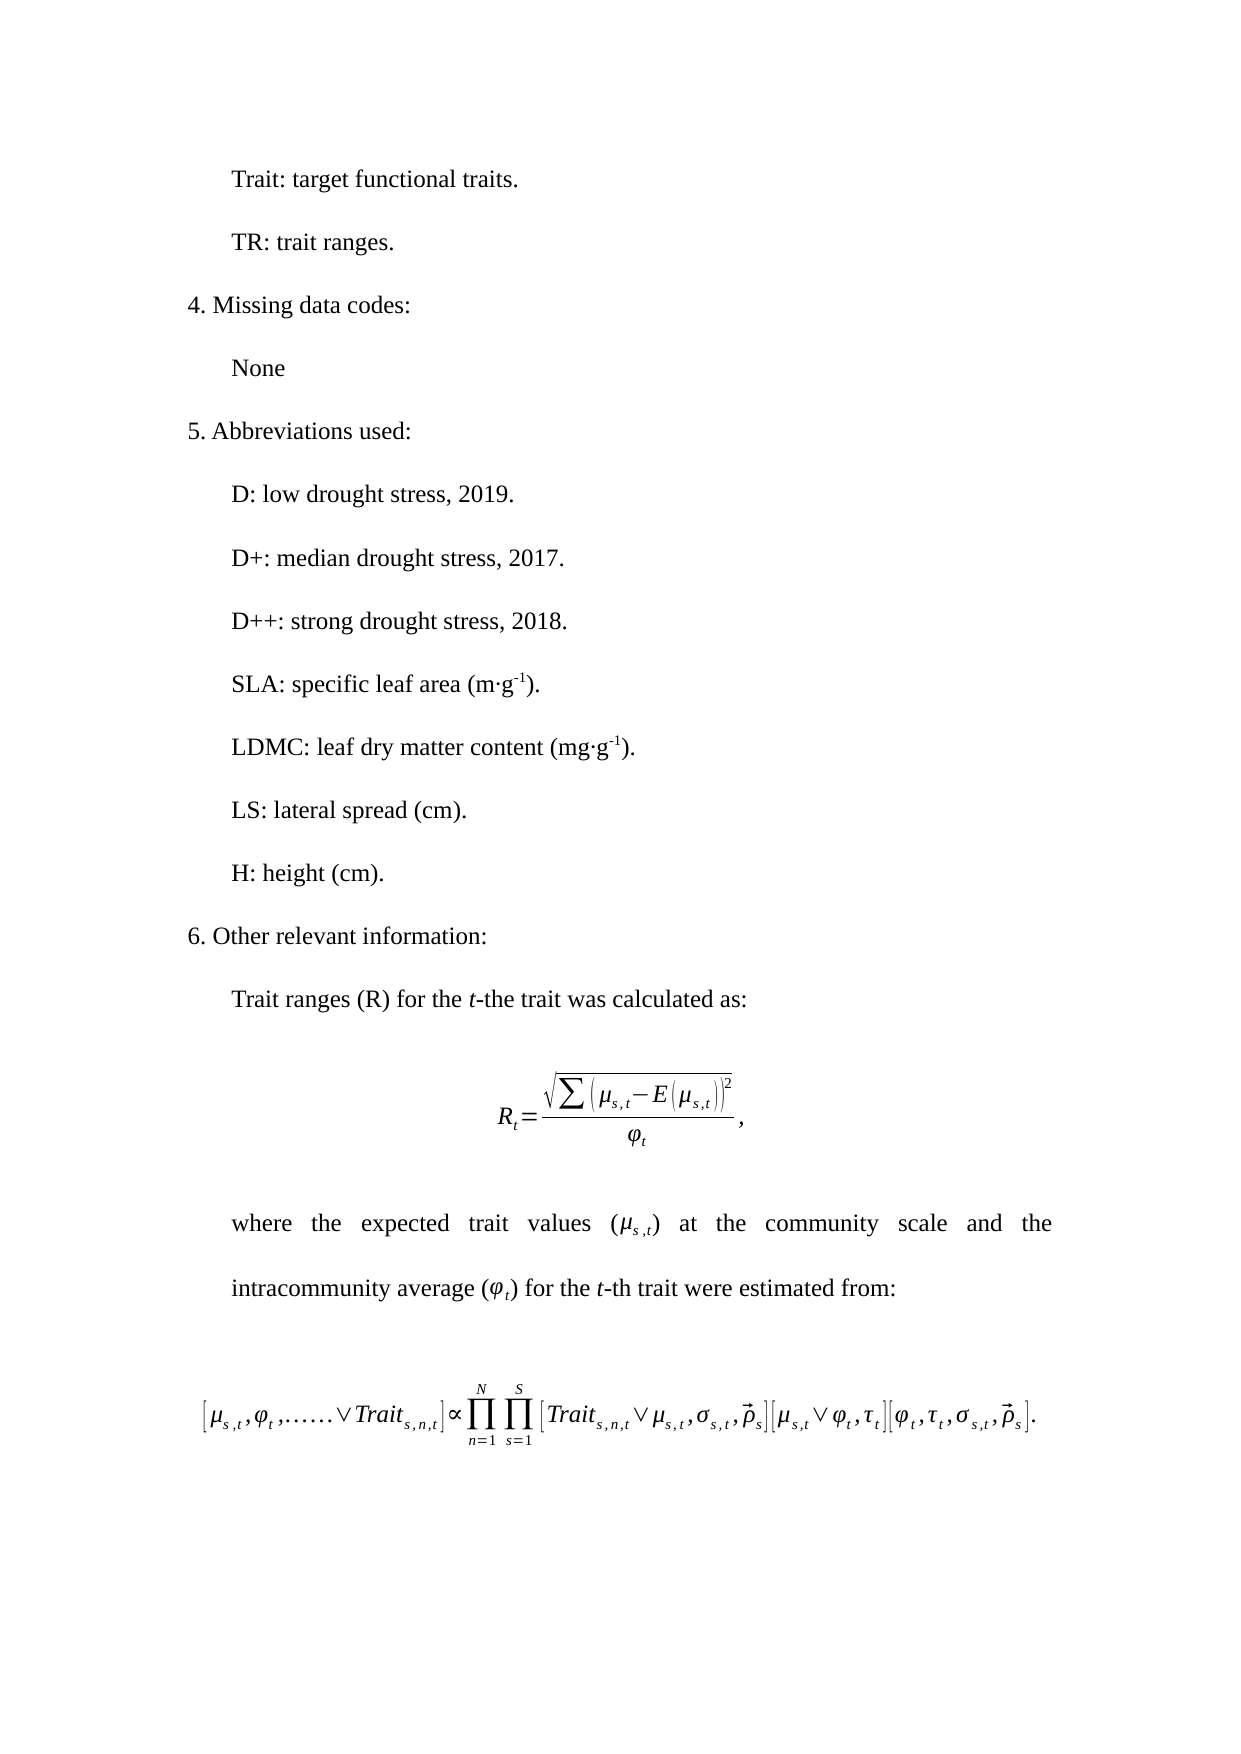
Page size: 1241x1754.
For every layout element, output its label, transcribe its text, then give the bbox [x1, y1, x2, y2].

text D+: median drought stress, 2017. [187, 541, 1053, 573]
text LS: lateral spread (cm). [187, 793, 1053, 826]
text H: height (cm). [187, 856, 1053, 889]
text TR: trait ranges. [187, 225, 1053, 258]
text 6. Other relevant information: [187, 919, 1053, 952]
text 4. Missing data codes: [187, 288, 1053, 321]
text D++: strong drought stress, 2018. [187, 604, 1053, 636]
text where the expected trait values () at the community scale and the intracommunity average () for the t-th trait were estimated from: [231, 1207, 1053, 1304]
text Trait: target functional traits. [187, 162, 1053, 194]
text 5. Abbreviations used: [187, 414, 1053, 447]
text None [187, 351, 1053, 384]
text LDMC: leaf dry matter content (mg∙g-1). [187, 730, 1053, 763]
text SLA: specific leaf area (m∙g-1). [187, 667, 1053, 699]
text Trait ranges (R) for the t-the trait was calculated as: [187, 983, 1053, 1015]
text D: low drought stress, 2019. [187, 478, 1053, 510]
